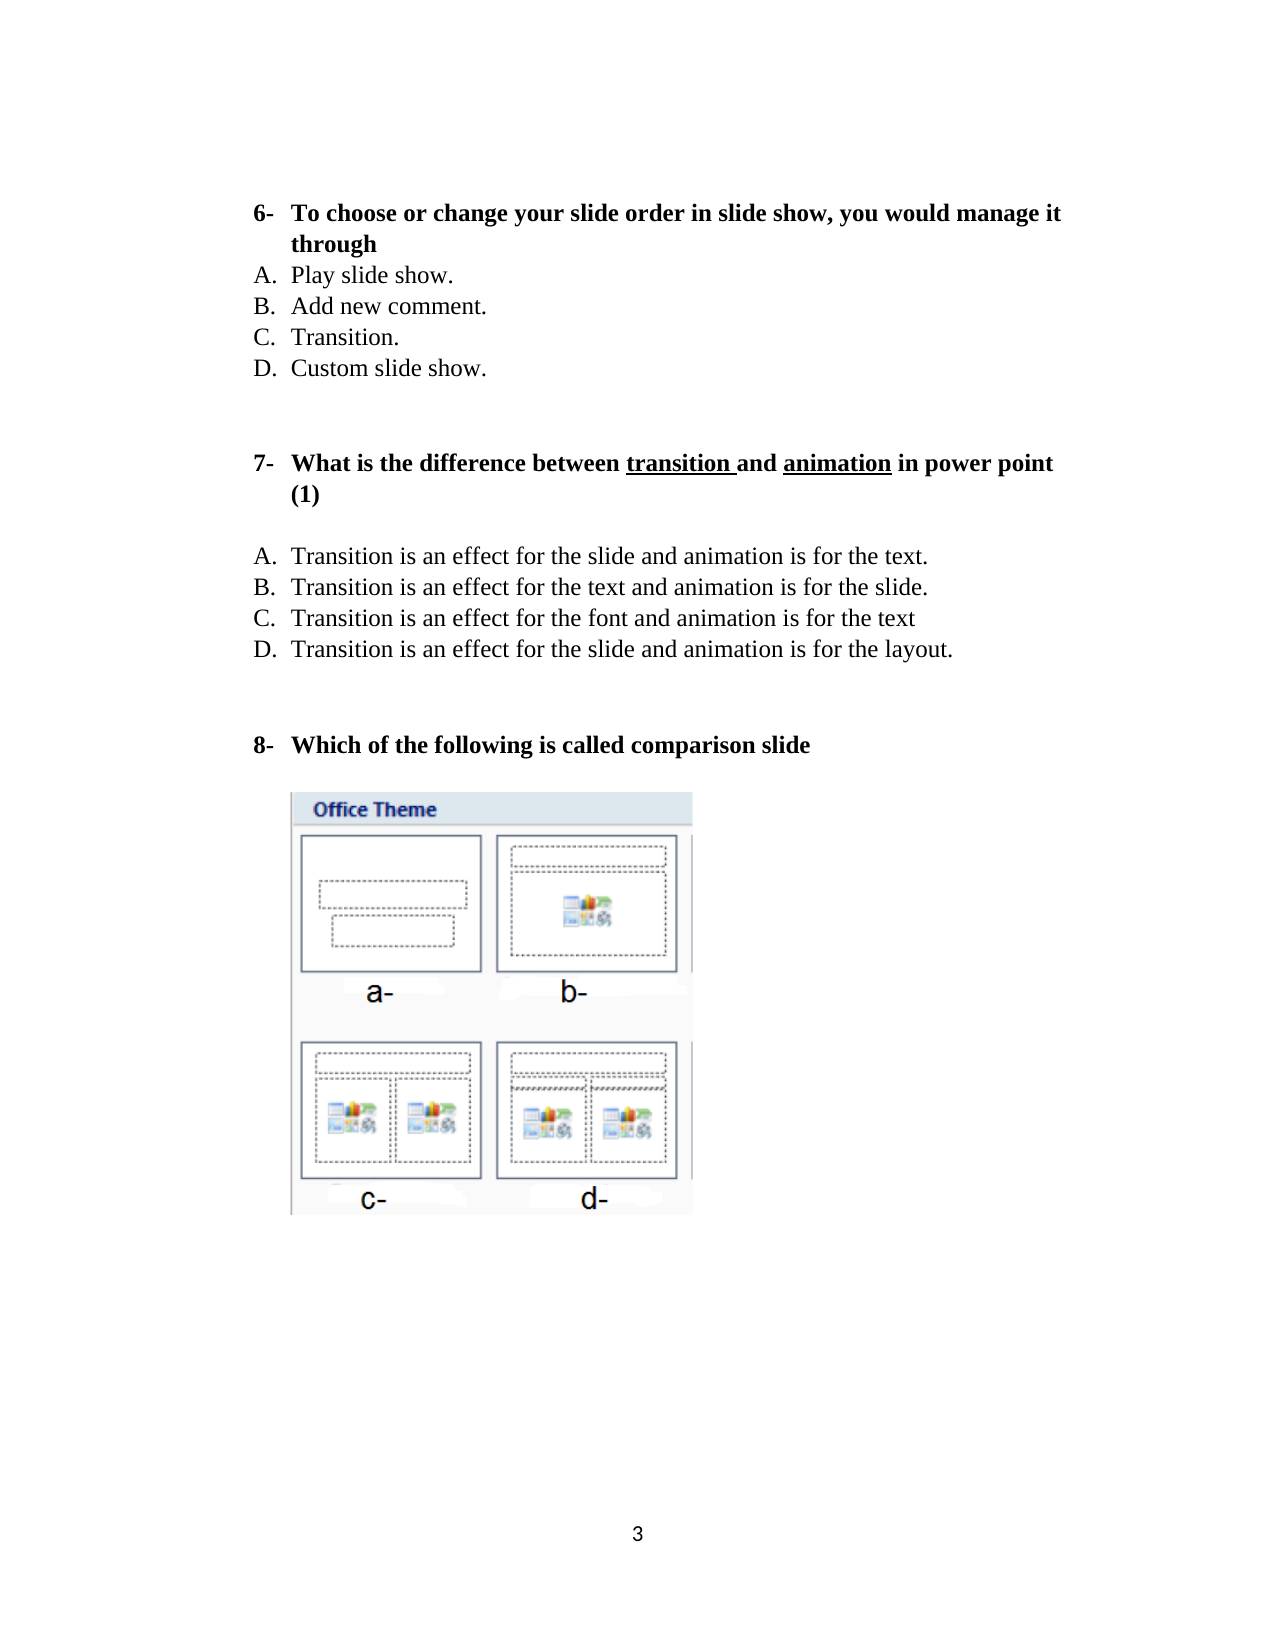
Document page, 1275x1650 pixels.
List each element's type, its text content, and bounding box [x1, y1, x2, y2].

picture [290, 792, 1191, 1215]
list Transition is an effect for the slide and animation is for the layout. [253, 634, 1087, 663]
list Transition is an effect for the font and animation is for the text [253, 603, 1087, 632]
list Transition is an effect for the text and animation is for the slide. [253, 572, 1087, 601]
list Play slide show. [253, 260, 1087, 288]
list Which of the following is called comparison slide [253, 730, 1087, 759]
list What is the difference between transition and animation in power point (1) [253, 448, 1087, 508]
list Add new comment. [253, 291, 1087, 319]
list Custom slide show. [253, 353, 1087, 382]
list To choose or change your slide order in slide show, you would manage it through [253, 198, 1087, 257]
list Transition. [253, 322, 1087, 351]
list Transition is an effect for the slide and animation is for the text. [253, 541, 1087, 570]
